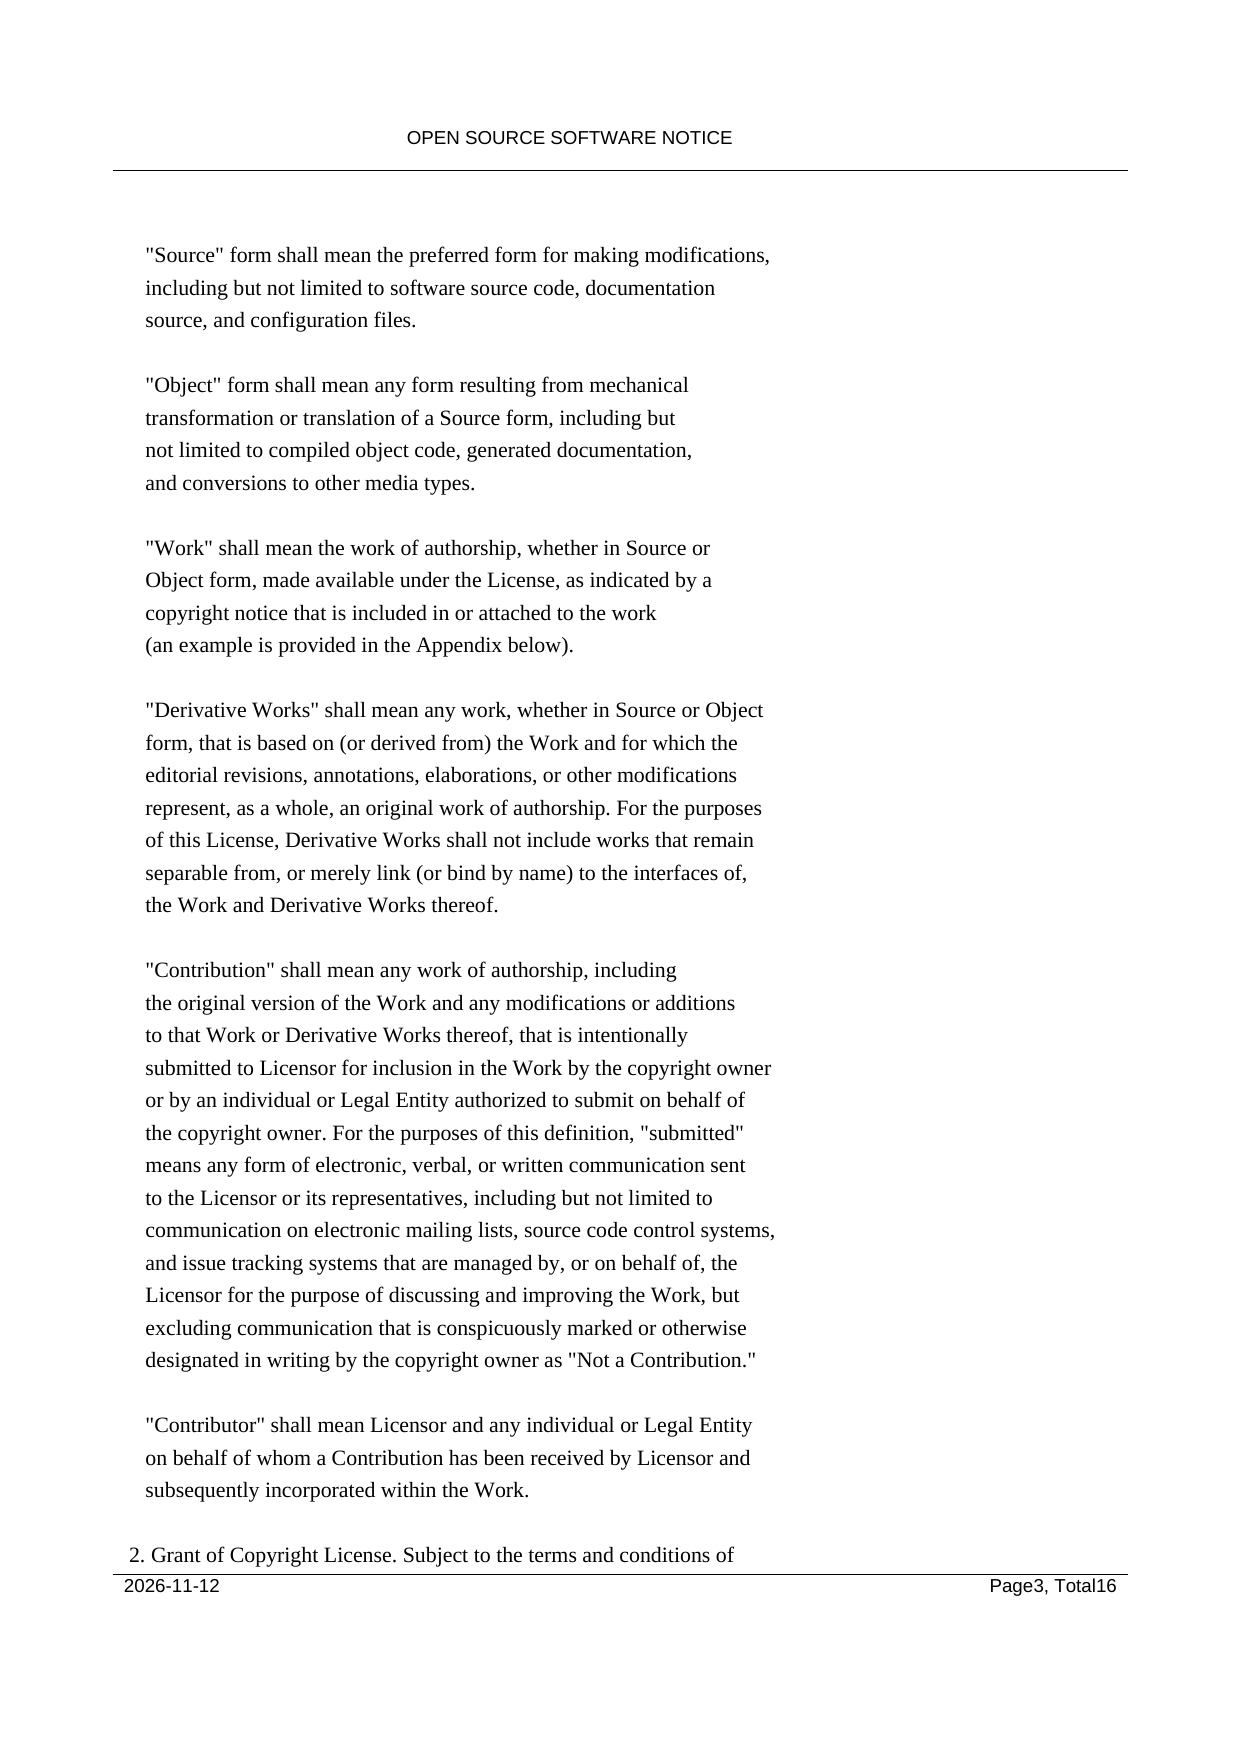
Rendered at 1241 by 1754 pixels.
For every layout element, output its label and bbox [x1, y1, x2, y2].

text [112, 206, 1128, 1571]
